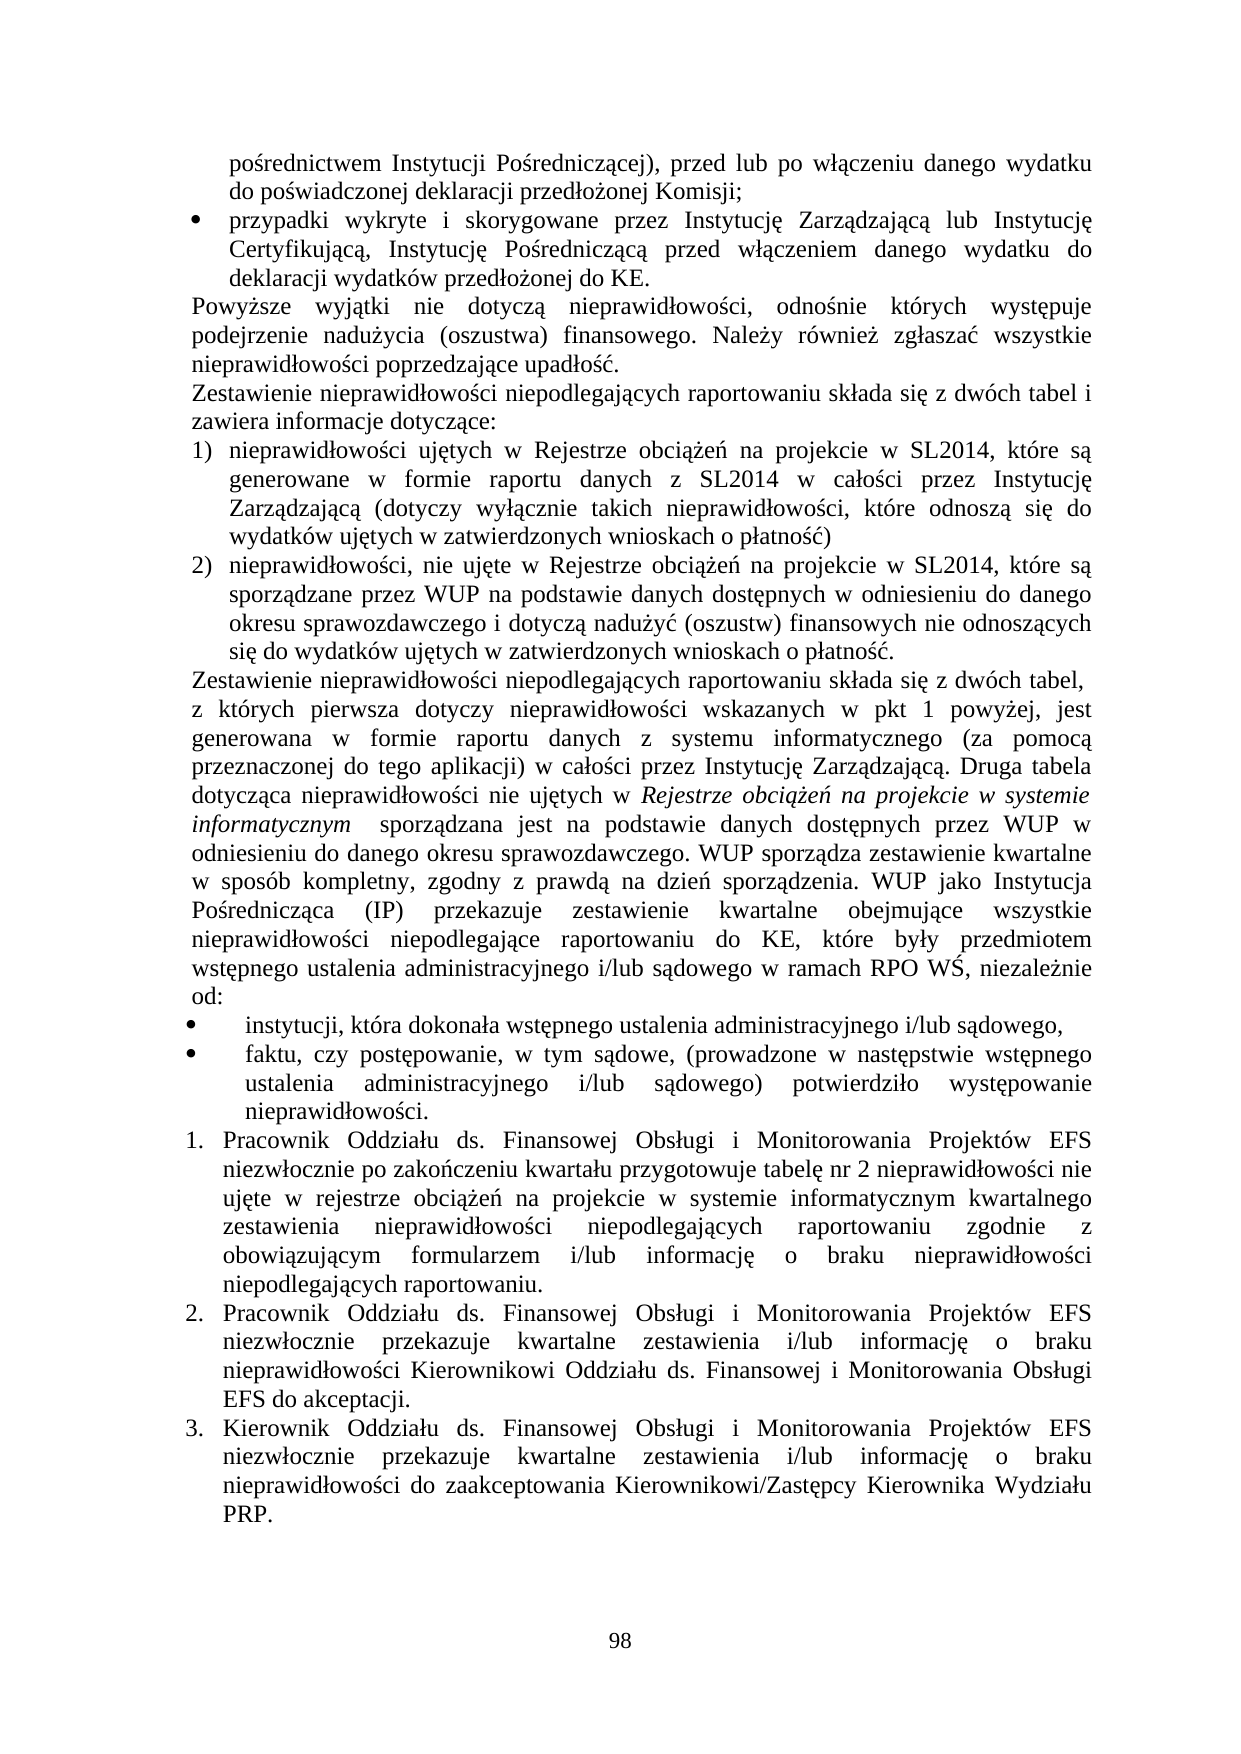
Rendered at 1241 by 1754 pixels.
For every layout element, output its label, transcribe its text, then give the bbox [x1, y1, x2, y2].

text Zestawienie nieprawidłowości niepodlegających raportowaniu składa się z dwóch tabel i zawiera informacje dotyczące: [191, 378, 1093, 435]
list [191, 148, 1093, 205]
list Pracownik Oddziału ds. Finansowej Obsługi i Monitorowania Projektów EFS niezwłocznie przekazuje kwartalne zestawienia i/lub informację o braku nieprawidłowości Kierownikowi Oddziału ds. Finansowej i Monitorowania Obsługi EFS do akceptacji. [185, 1298, 1093, 1413]
list nieprawidłowości ujętych w Rejestrze obciążeń na projekcie w SL2014, które są generowane w formie raportu danych z SL2014 w całości przez Instytucję Zarządzającą (dotyczy wyłącznie takich nieprawidłowości, które odnoszą się do wydatków ujętych w zatwierdzonych wnioskach o płatność) [191, 435, 1093, 550]
text Zestawienie nieprawidłowości niepodlegających raportowaniu składa się z dwóch tabel, z których pierwsza dotyczy nieprawidłowości wskazanych w pkt 1 powyżej, jest generowana w formie raportu danych z systemu informatycznego (za pomocą przeznaczonej do tego aplikacji) w całości przez Instytucję Zarządzającą. Druga tabela dotycząca nieprawidłowości nie ujętych w Rejestrze obciążeń na projekcie w systemie informatycznym sporządzana jest na podstawie danych dostępnych przez WUP w odniesieniu do danego okresu sprawozdawczego. WUP sporządza zestawienie kwartalne w sposób kompletny, zgodny z prawdą na dzień sporządzenia. WUP jako Instytucja Pośrednicząca (IP) przekazuje zestawienie kwartalne obejmujące wszystkie nieprawidłowości niepodlegające raportowaniu do KE, które były przedmiotem wstępnego ustalenia administracyjnego i/lub sądowego w ramach RPO WŚ, niezależnie od: [191, 665, 1093, 1010]
list Kierownik Oddziału ds. Finansowej Obsługi i Monitorowania Projektów EFS niezwłocznie przekazuje kwartalne zestawienia i/lub informację o braku nieprawidłowości do zaakceptowania Kierownikowi/Zastępcy Kierownika Wydziału PRP. [185, 1413, 1093, 1528]
list nieprawidłowości, nie ujęte w Rejestrze obciążeń na projekcie w SL2014, które są sporządzane przez WUP na podstawie danych dostępnych w odniesieniu do danego okresu sprawozdawczego i dotyczą nadużyć (oszustw) finansowych nie odnoszących się do wydatków ujętych w zatwierdzonych wnioskach o płatność. [191, 550, 1093, 665]
list faktu, czy postępowanie, w tym sądowe, (prowadzone w następstwie wstępnego ustalenia administracyjnego i/lub sądowego) potwierdziło występowanie nieprawidłowości. [187, 1039, 1093, 1125]
list Pracownik Oddziału ds. Finansowej Obsługi i Monitorowania Projektów EFS niezwłocznie po zakończeniu kwartału przygotowuje tabelę nr 2 nieprawidłowości nie ujęte w rejestrze obciążeń na projekcie w systemie informatycznym kwartalnego zestawienia nieprawidłowości niepodlegających raportowaniu zgodnie z obowiązującym formularzem i/lub informację o braku nieprawidłowości niepodlegających raportowaniu. [185, 1125, 1093, 1298]
text Powyższe wyjątki nie dotyczą nieprawidłowości, odnośnie których występuje podejrzenie nadużycia (oszustwa) finansowego. Należy również zgłaszać wszystkie nieprawidłowości poprzedzające upadłość. [191, 291, 1093, 378]
list instytucji, która dokonała wstępnego ustalenia administracyjnego i/lub sądowego, [187, 1010, 1093, 1039]
list przypadki wykryte i skorygowane przez Instytucję Zarządzającą lub Instytucję Certyfikującą, Instytucję Pośredniczącą przed włączeniem danego wydatku do deklaracji wydatków przedłożonej do KE. [191, 205, 1093, 291]
